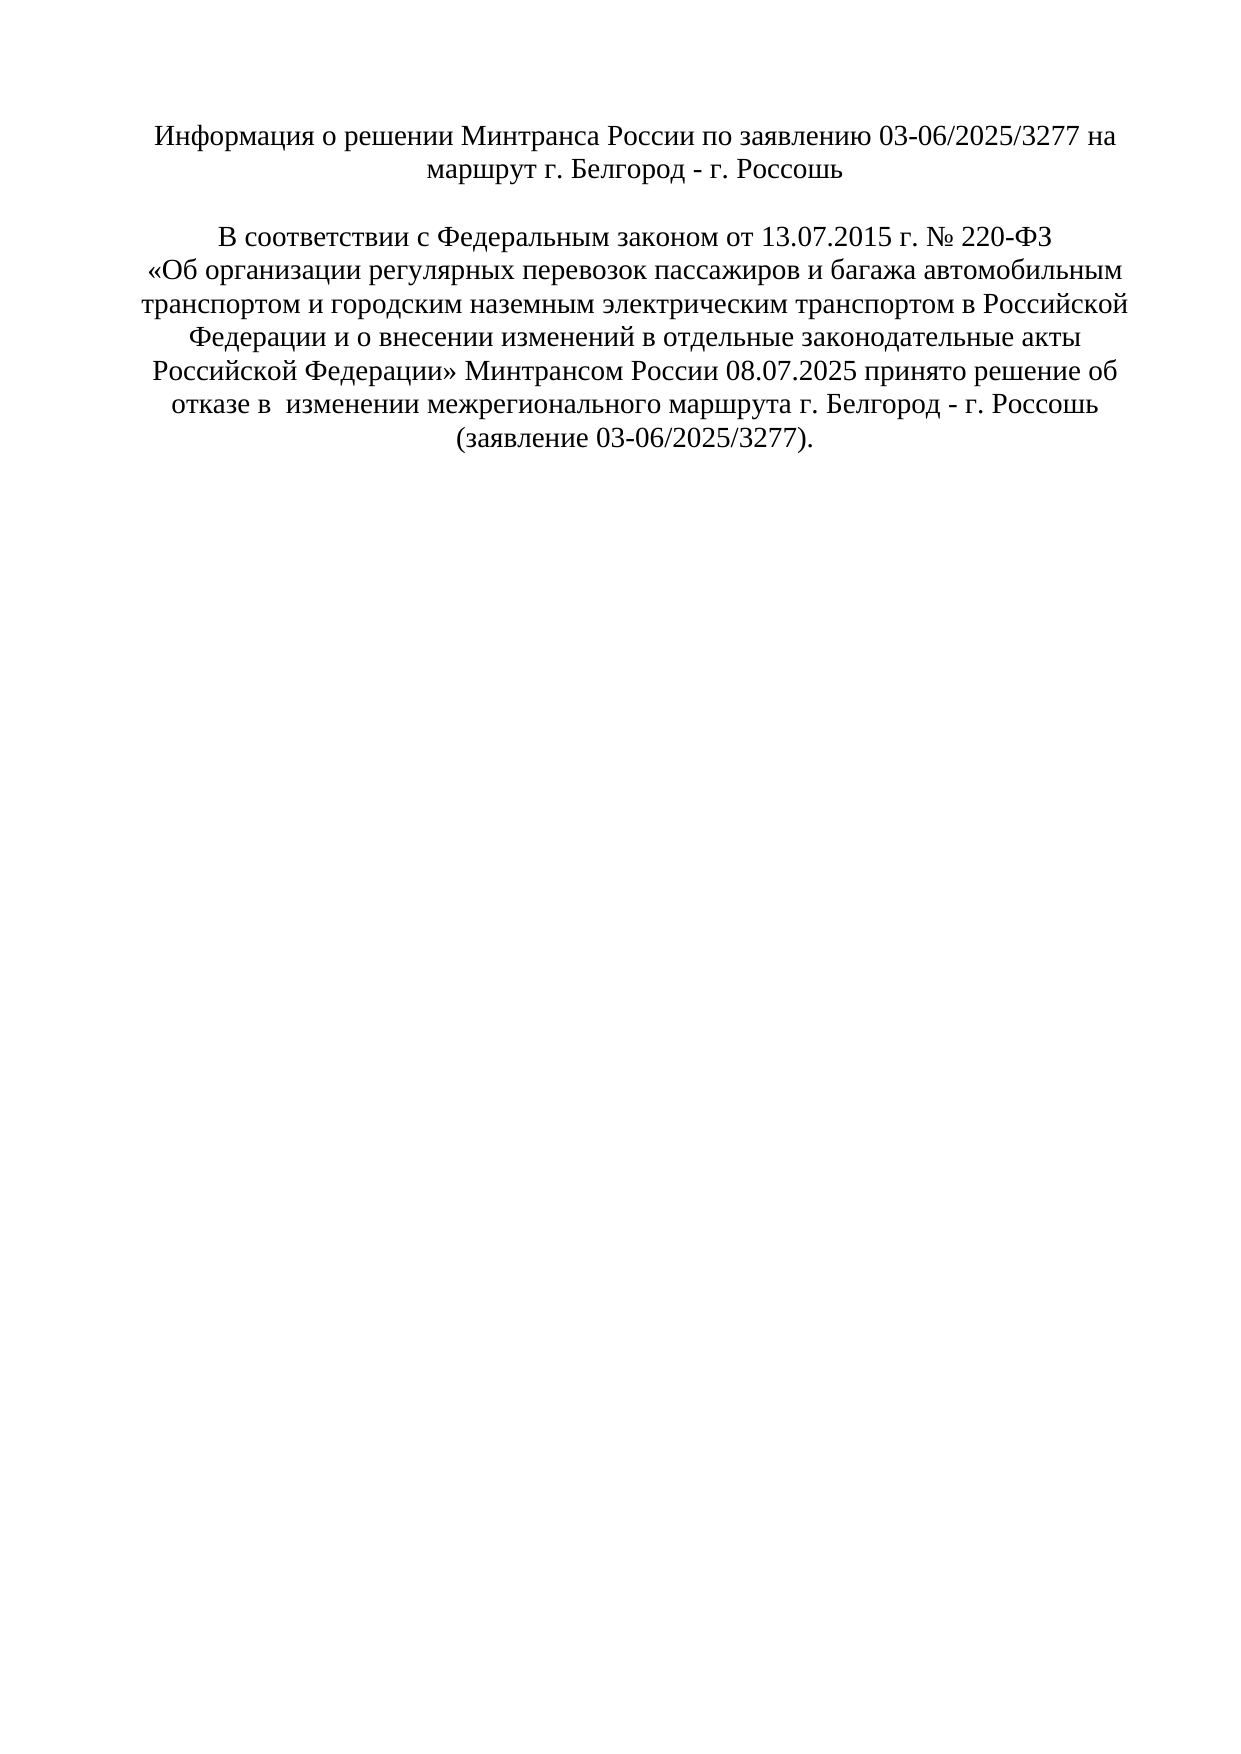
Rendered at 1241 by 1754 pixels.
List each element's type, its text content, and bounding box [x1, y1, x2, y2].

text В соответствии с Федеральным законом от 13.07.2015 г. № 220-ФЗ «Об организации регулярных перевозок пассажиров и багажа автомобильным транспортом и городским наземным электрическим транспортом в Российской Федерации и о внесении изменений в отдельные законодательные акты Российской Федерации» Минтрансом России 08.07.2025 принято решение об отказе в изменении межрегионального маршрута г. Белгород - г. Россошь (заявление 03-06/2025/3277). [118, 219, 1152, 453]
text Информация о решении Минтранса России по заявлению 03-06/2025/3277 на маршрут г. Белгород - г. Россошь [118, 118, 1152, 185]
